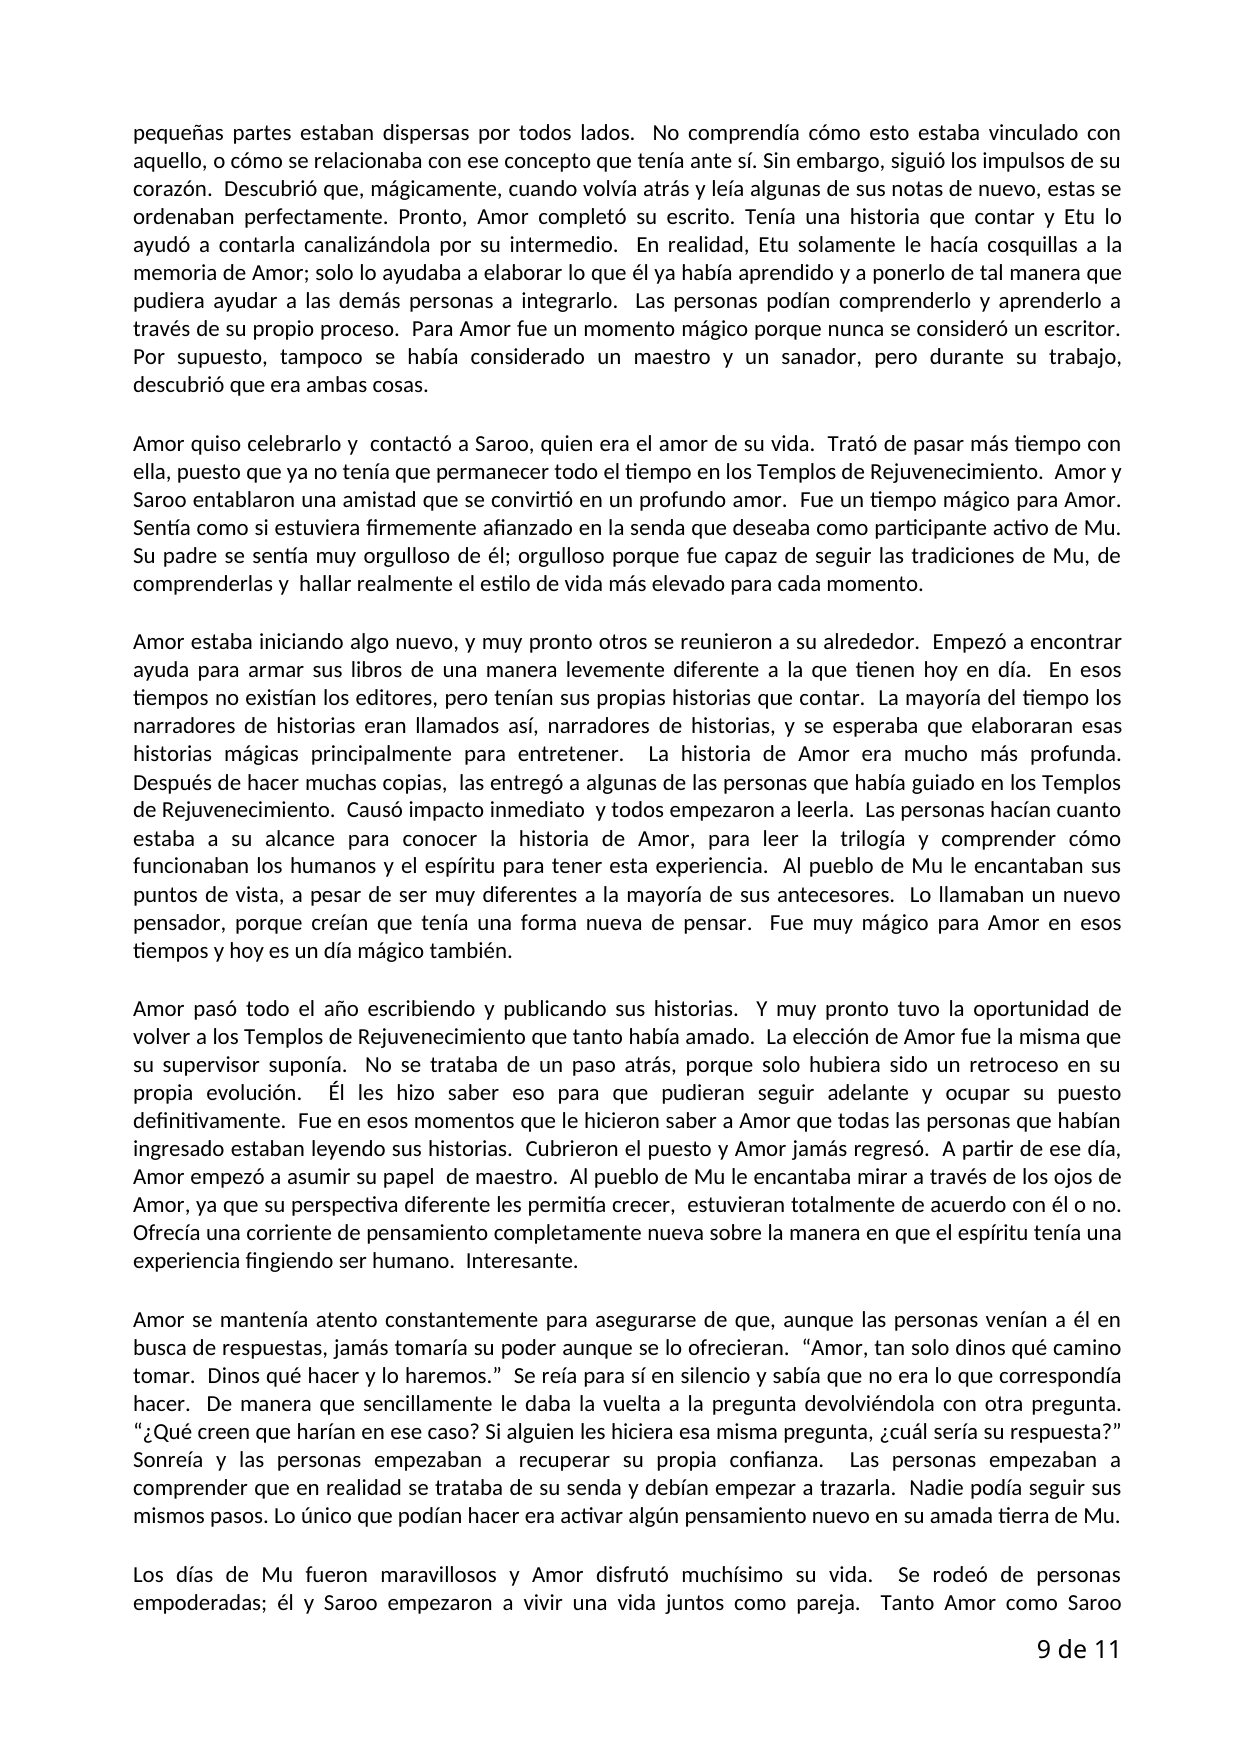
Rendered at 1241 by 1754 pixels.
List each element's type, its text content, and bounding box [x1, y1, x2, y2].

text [133, 118, 1122, 398]
text Amor se mantenía atento constantemente para asegurarse de que, aunque las personas venían a él en busca de respuestas, jamás tomaría su poder aunque se lo ofrecieran. “Amor, tan solo dinos qué camino tomar. Dinos qué hacer y lo haremos.” Se reía para sí en silencio y sabía que no era lo que correspondía hacer. De manera que sencillamente le daba la vuelta a la pregunta devolviéndola con otra pregunta. “¿Qué creen que harían en ese caso? Si alguien les hiciera esa misma pregunta, ¿cuál sería su respuesta?” Sonreía y las personas empezaban a recuperar su propia confianza. Las personas empezaban a comprender que en realidad se trataba de su senda y debían empezar a trazarla. Nadie podía seguir sus mismos pasos. Lo único que podían hacer era activar algún pensamiento nuevo en su amada tierra de Mu. [133, 1305, 1122, 1529]
text Amor pasó todo el año escribiendo y publicando sus historias. Y muy pronto tuvo la oportunidad de volver a los Templos de Rejuvenecimiento que tanto había amado. La elección de Amor fue la misma que su supervisor suponía. No se trataba de un paso atrás, porque solo hubiera sido un retroceso en su propia evolución. Él les hizo saber eso para que pudieran seguir adelante y ocupar su puesto definitivamente. Fue en esos momentos que le hicieron saber a Amor que todas las personas que habían ingresado estaban leyendo sus historias. Cubrieron el puesto y Amor jamás regresó. A partir de ese día, Amor empezó a asumir su papel de maestro. Al pueblo de Mu le encantaba mirar a través de los ojos de Amor, ya que su perspectiva diferente les permitía crecer, estuvieran totalmente de acuerdo con él o no. Ofrecía una corriente de pensamiento completamente nueva sobre la manera en que el espíritu tenía una experiencia fingiendo ser humano. Interesante. [133, 994, 1122, 1274]
text Amor quiso celebrarlo y contactó a Saroo, quien era el amor de su vida. Trató de pasar más tiempo con ella, puesto que ya no tenía que permanecer todo el tiempo en los Templos de Rejuvenecimiento. Amor y Saroo entablaron una amistad que se convirtió en un profundo amor. Fue un tiempo mágico para Amor. Sentía como si estuviera firmemente afianzado en la senda que deseaba como participante activo de Mu. Su padre se sentía muy orgulloso de él; orgulloso porque fue capaz de seguir las tradiciones de Mu, de comprenderlas y hallar realmente el estilo de vida más elevado para cada momento. [133, 429, 1122, 597]
text Amor estaba iniciando algo nuevo, y muy pronto otros se reunieron a su alrededor. Empezó a encontrar ayuda para armar sus libros de una manera levemente diferente a la que tienen hoy en día. En esos tiempos no existían los editores, pero tenían sus propias historias que contar. La mayoría del tiempo los narradores de historias eran llamados así, narradores de historias, y se esperaba que elaboraran esas historias mágicas principalmente para entretener. La historia de Amor era mucho más profunda. Después de hacer muchas copias, las entregó a algunas de las personas que había guiado en los Templos de Rejuvenecimiento. Causó impacto inmediato y todos empezaron a leerla. Las personas hacían cuanto estaba a su alcance para conocer la historia de Amor, para leer la trilogía y comprender cómo funcionaban los humanos y el espíritu para tener esta experiencia. Al pueblo de Mu le encantaban sus puntos de vista, a pesar de ser muy diferentes a la mayoría de sus antecesores. Lo llamaban un nuevo pensador, porque creían que tenía una forma nueva de pensar. Fue muy mágico para Amor en esos tiempos y hoy es un día mágico también. [133, 627, 1122, 964]
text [133, 1560, 1122, 1616]
